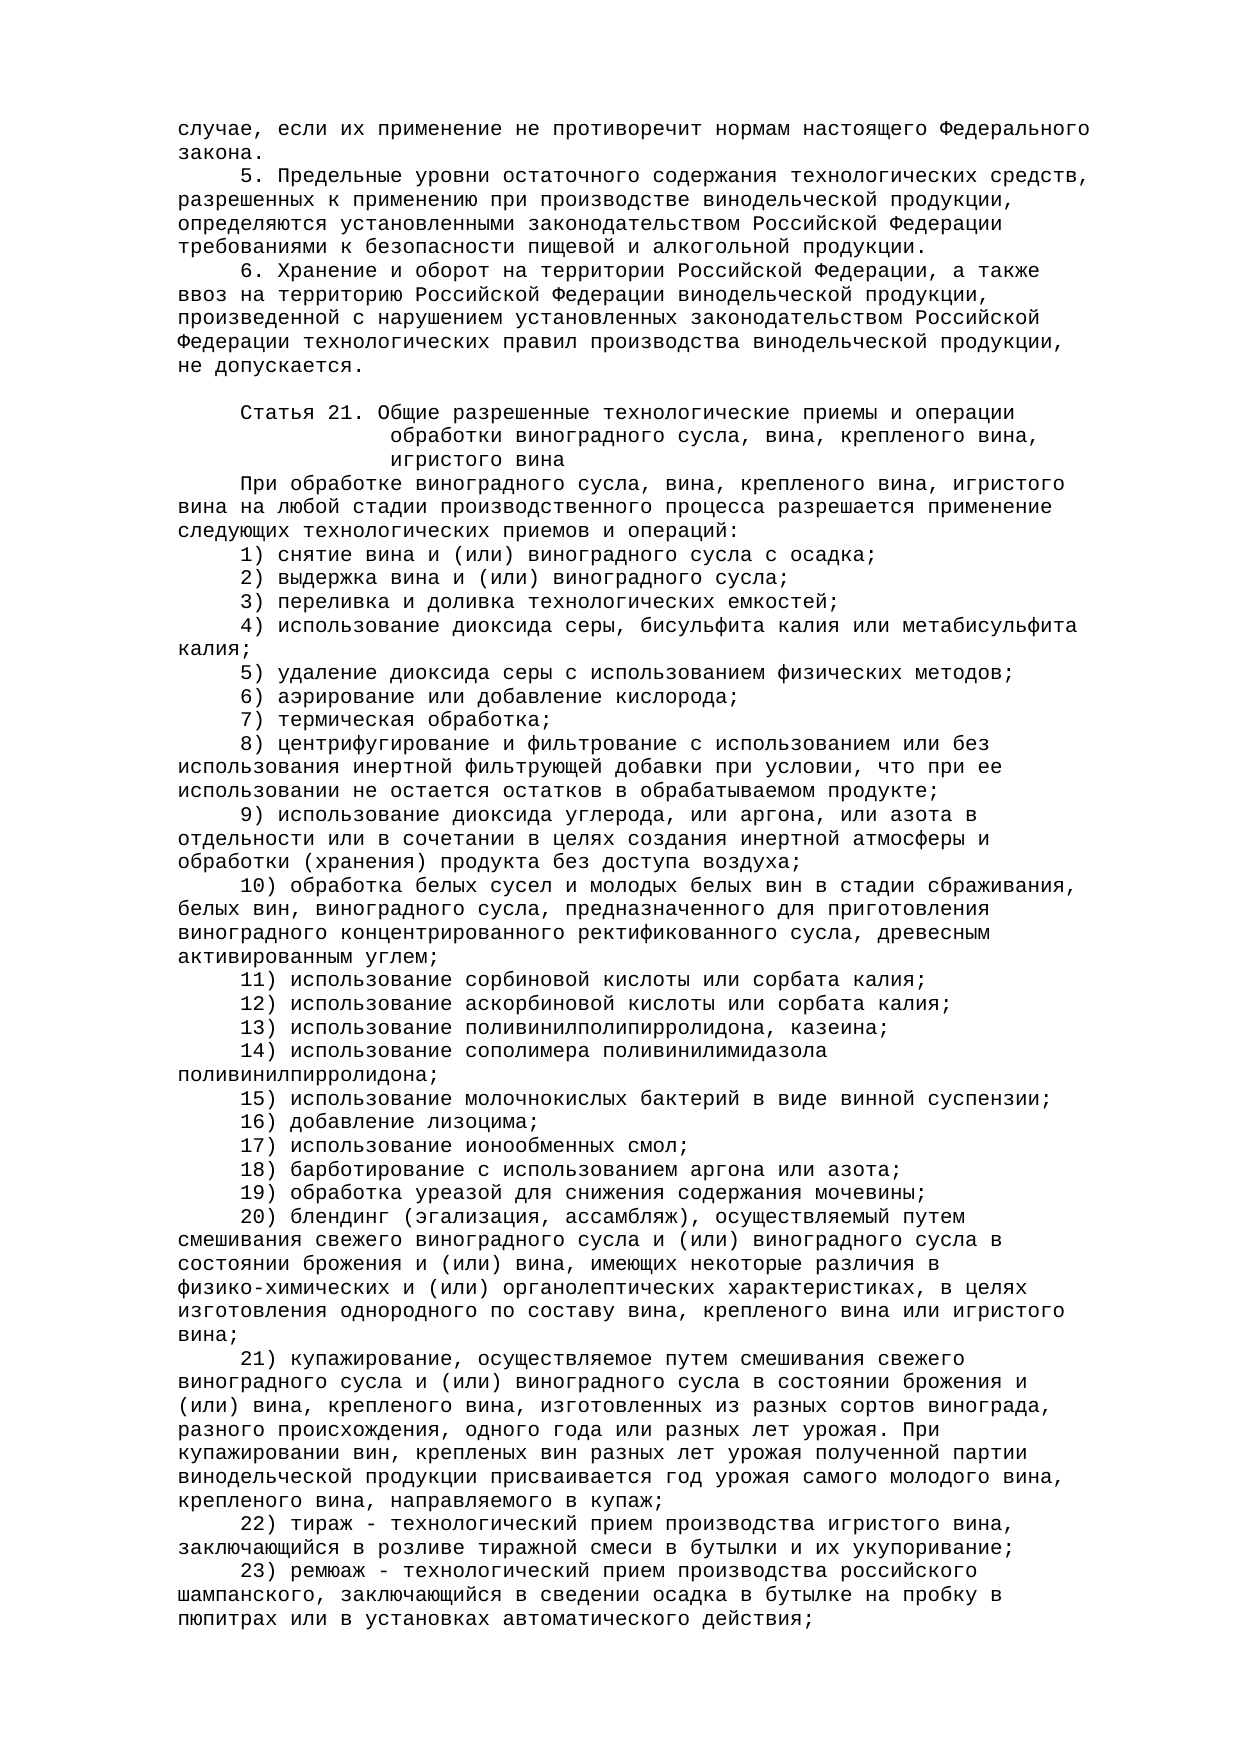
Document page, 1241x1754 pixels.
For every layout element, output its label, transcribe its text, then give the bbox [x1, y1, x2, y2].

text вина; [177, 1324, 1152, 1348]
text шампанского, заключающийся в сведении осадка в бутылке на пробку в [177, 1584, 1152, 1608]
text не допускается. [177, 354, 1152, 378]
text калия; [177, 638, 1152, 662]
text 10) обработка белых сусел и молодых белых вин в стадии сбраживания, [177, 875, 1152, 898]
text 3) переливка и доливка технологических емкостей; [177, 591, 1152, 615]
text обработки виноградного сусла, вина, крепленого вина, [177, 426, 1152, 449]
text смешивания свежего виноградного сусла и (или) виноградного сусла в [177, 1229, 1152, 1253]
text 21) купажирование, осуществляемое путем смешивания свежего [177, 1348, 1152, 1371]
text разного происхождения, одного года или разных лет урожая. При [177, 1419, 1152, 1442]
text Федерации технологических правил производства винодельческой продукции, [177, 331, 1152, 354]
text крепленого вина, направляемого в купаж; [177, 1489, 1152, 1513]
text следующих технологических приемов и операций: [177, 520, 1152, 544]
text 8) центрифугирование и фильтрование с использованием или без [177, 733, 1152, 757]
text заключающийся в розливе тиражной смеси в бутылки и их укупоривание; [177, 1537, 1152, 1561]
text 23) ремюаж - технологический прием производства российского [177, 1561, 1152, 1584]
text купажировании вин, крепленых вин разных лет урожая полученной партии [177, 1442, 1152, 1466]
text 16) добавление лизоцима; [177, 1111, 1152, 1135]
text (или) вина, крепленого вина, изготовленных из разных сортов винограда, [177, 1395, 1152, 1419]
text 9) использование диоксида углерода, или аргона, или азота в [177, 804, 1152, 827]
text поливинилпирролидона; [177, 1064, 1152, 1088]
text определяются установленными законодательством Российской Федерации [177, 213, 1152, 236]
text 5. Предельные уровни остаточного содержания технологических средств, [177, 165, 1152, 189]
text 18) барботирование с использованием аргона или азота; [177, 1158, 1152, 1182]
text 11) использование сорбиновой кислоты или сорбата калия; [177, 969, 1152, 993]
text использовании не остается остатков в обрабатываемом продукте; [177, 780, 1152, 804]
text обработки (хранения) продукта без доступа воздуха; [177, 851, 1152, 875]
text 6. Хранение и оборот на территории Российской Федерации, а также [177, 260, 1152, 284]
text 17) использование ионообменных смол; [177, 1135, 1152, 1158]
text 20) блендинг (эгализация, ассамбляж), осуществляемый путем [177, 1206, 1152, 1229]
text 12) использование аскорбиновой кислоты или сорбата калия; [177, 993, 1152, 1017]
text белых вин, виноградного сусла, предназначенного для приготовления [177, 898, 1152, 922]
text физико-химических и (или) органолептических характеристиках, в целях [177, 1277, 1152, 1300]
text ввоз на территорию Российской Федерации винодельческой продукции, [177, 284, 1152, 307]
text виноградного концентрированного ректификованного сусла, древесным [177, 922, 1152, 946]
text активированным углем; [177, 946, 1152, 969]
text пюпитрах или в установках автоматического действия; [177, 1608, 1152, 1631]
text игристого вина [177, 449, 1152, 473]
text 19) обработка уреазой для снижения содержания мочевины; [177, 1182, 1152, 1206]
text Статья 21. Общие разрешенные технологические приемы и операции [177, 402, 1152, 426]
text 13) использование поливинилполипирролидона, казеина; [177, 1017, 1152, 1040]
text 5) удаление диоксида серы с использованием физических методов; [177, 662, 1152, 686]
text состоянии брожения и (или) вина, имеющих некоторые различия в [177, 1253, 1152, 1277]
text 4) использование диоксида серы, бисульфита калия или метабисульфита [177, 615, 1152, 638]
text требованиями к безопасности пищевой и алкогольной продукции. [177, 236, 1152, 260]
text случае, если их применение не противоречит нормам настоящего Федерального [177, 118, 1152, 142]
text произведенной с нарушением установленных законодательством Российской [177, 307, 1152, 331]
text вина на любой стадии производственного процесса разрешается применение [177, 496, 1152, 520]
text разрешенных к применению при производстве винодельческой продукции, [177, 189, 1152, 213]
text виноградного сусла и (или) виноградного сусла в состоянии брожения и [177, 1371, 1152, 1395]
text 7) термическая обработка; [177, 709, 1152, 733]
text 15) использование молочнокислых бактерий в виде винной суспензии; [177, 1088, 1152, 1111]
text При обработке виноградного сусла, вина, крепленого вина, игристого [177, 473, 1152, 496]
text отдельности или в сочетании в целях создания инертной атмосферы и [177, 827, 1152, 851]
text винодельческой продукции присваивается год урожая самого молодого вина, [177, 1466, 1152, 1489]
text 2) выдержка вина и (или) виноградного сусла; [177, 567, 1152, 591]
text изготовления однородного по составу вина, крепленого вина или игристого [177, 1300, 1152, 1324]
text 22) тираж - технологический прием производства игристого вина, [177, 1513, 1152, 1537]
text 6) аэрирование или добавление кислорода; [177, 686, 1152, 709]
text закона. [177, 142, 1152, 165]
text использования инертной фильтрующей добавки при условии, что при ее [177, 757, 1152, 780]
text 14) использование сополимера поливинилимидазола [177, 1040, 1152, 1064]
text 1) снятие вина и (или) виноградного сусла с осадка; [177, 544, 1152, 567]
